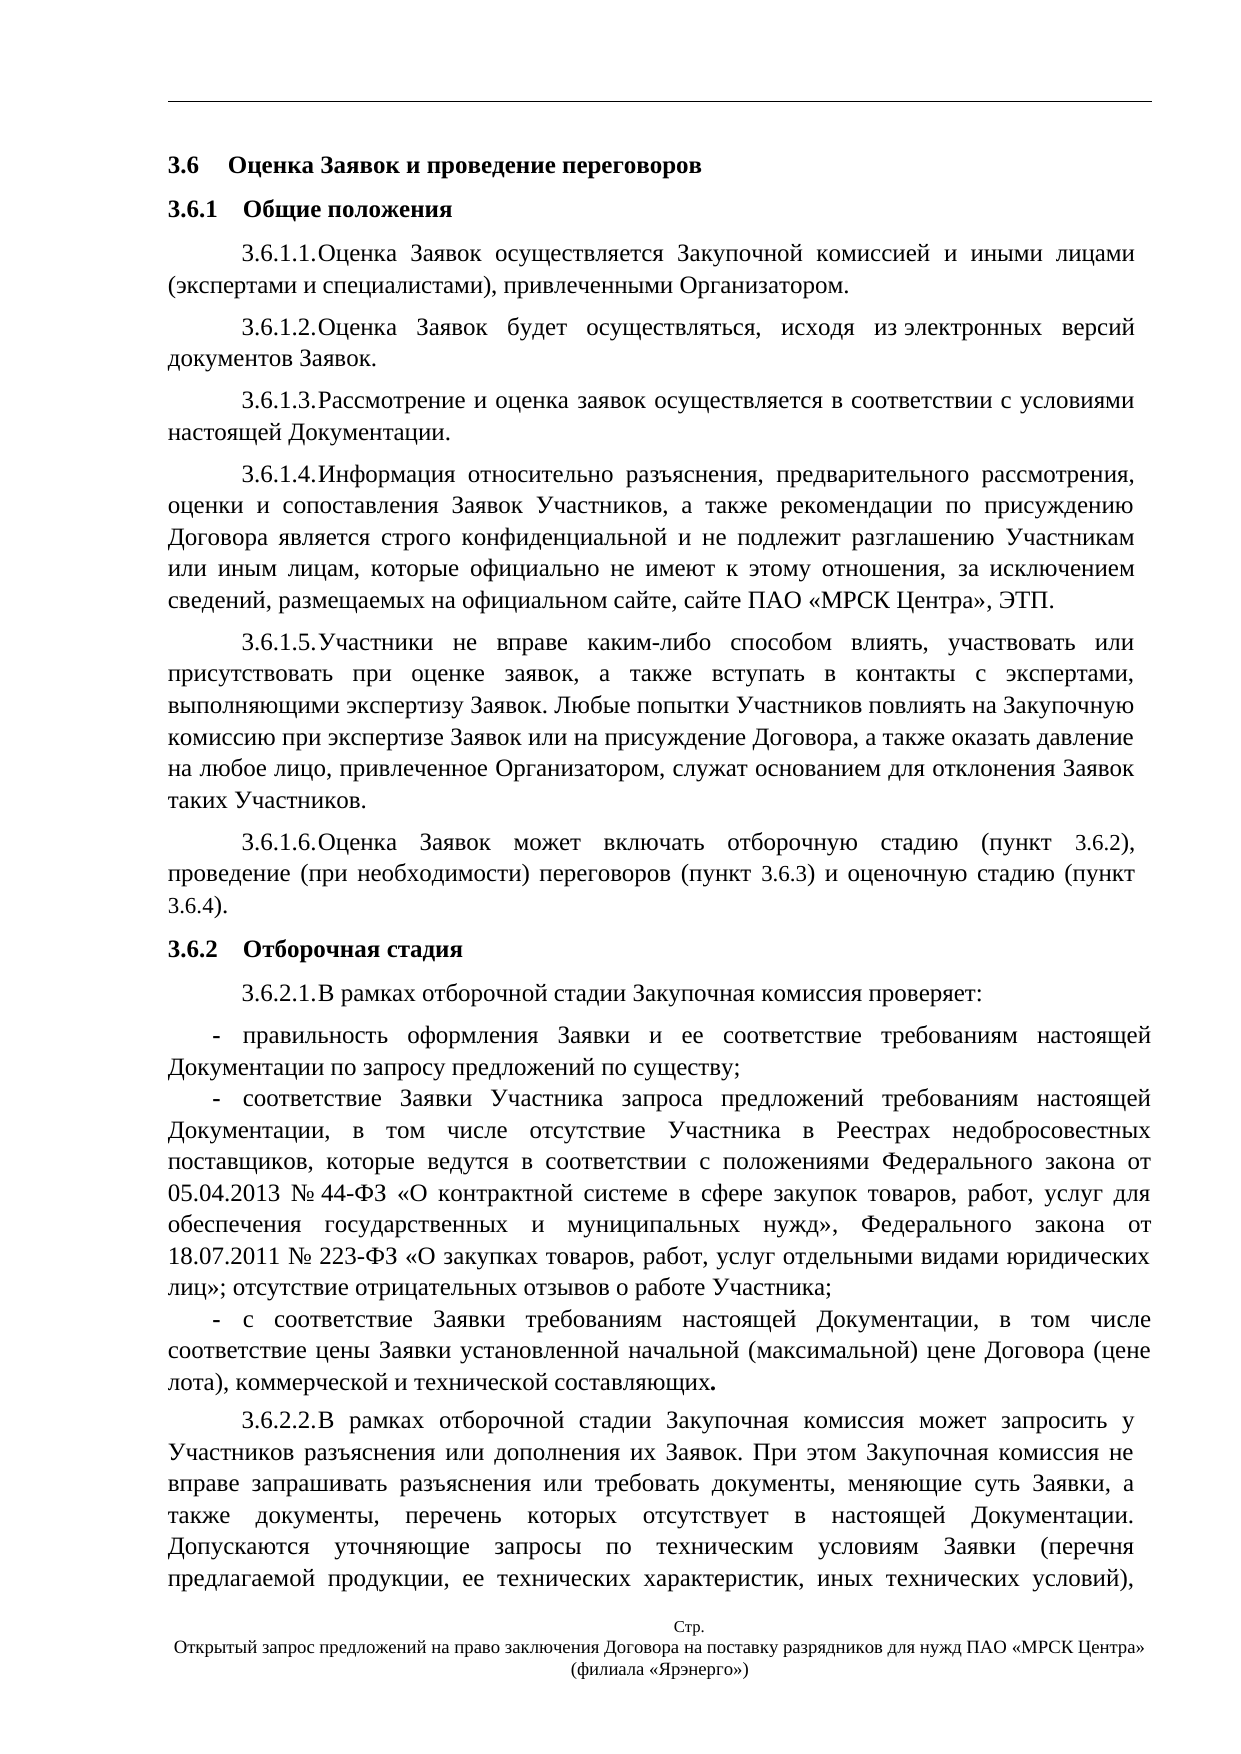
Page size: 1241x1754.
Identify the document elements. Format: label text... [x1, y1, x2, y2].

list соответствие Заявки Участника запроса предложений требованиям настоящей Документации, в том числе отсутствие Участника в Реестрах недобросовестных поставщиков, которые ведутся в соответствии с положениями Федерального закона от 05.04.2013 № 44-ФЗ «О контрактной системе в сфере закупок товаров, работ, услуг для обеспечения государственных и муниципальных нужд», Федерального закона от 18.07.2011 № 223-ФЗ «О закупках товаров, работ, услуг отдельными видами юридических лиц»; отсутствие отрицательных отзывов о работе Участника; [168, 1083, 1152, 1301]
list Оценка Заявок может включать отборочную стадию (пункт 3.6.2), проведение (при необходимости) переговоров (пункт 3.6.3) и оценочную стадию (пункт 3.6.4). [168, 827, 1135, 919]
list Оценка Заявок осуществляется Закупочной комиссией и иными лицами (экспертами и специалистами), привлеченными Организатором. [168, 238, 1135, 298]
list с соответствие Заявки требованиям настоящей Документации, в том числе соответствие цены Заявки установленной начальной (максимальной) цене Договора (цене лота), коммерческой и технической составляющих. [168, 1304, 1152, 1396]
subtitle Отборочная стадия [168, 934, 1152, 963]
list Участники не вправе каким-либо способом влиять, участвовать или присутствовать при оценке заявок, а также вступать в контакты с экспертами, выполняющими экспертизу Заявок. Любые попытки Участников повлиять на Закупочную комиссию при экспертизе Заявок или на присуждение Договора, а также оказать давление на любое лицо, привлеченное Организатором, служат основанием для отклонения Заявок таких Участников. [168, 627, 1135, 813]
list Информация относительно разъяснения, предварительного рассмотрения, оценки и сопоставления Заявок Участников, а также рекомендации по присуждению Договора является строго конфиденциальной и не подлежит разглашению Участникам или иным лицам, которые официально не имеют к этому отношения, за исключением сведений, размещаемых на официальном сайте, сайте ПАО «МРСК Центра», ЭТП. [168, 459, 1135, 614]
subtitle Оценка Заявок и проведение переговоров [168, 150, 1152, 179]
list правильность оформления Заявки и ее соответствие требованиям настоящей Документации по запросу предложений по существу; [168, 1020, 1152, 1080]
list Рассмотрение и оценка заявок осуществляется в соответствии с условиями настоящей Документации. [168, 385, 1135, 446]
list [168, 1405, 1135, 1592]
subtitle Общие положения [168, 194, 1152, 223]
list Оценка Заявок будет осуществляться, исходя из электронных версий документов Заявок. [168, 312, 1135, 372]
list В рамках отборочной стадии Закупочная комиссия проверяет: [168, 978, 1135, 1007]
